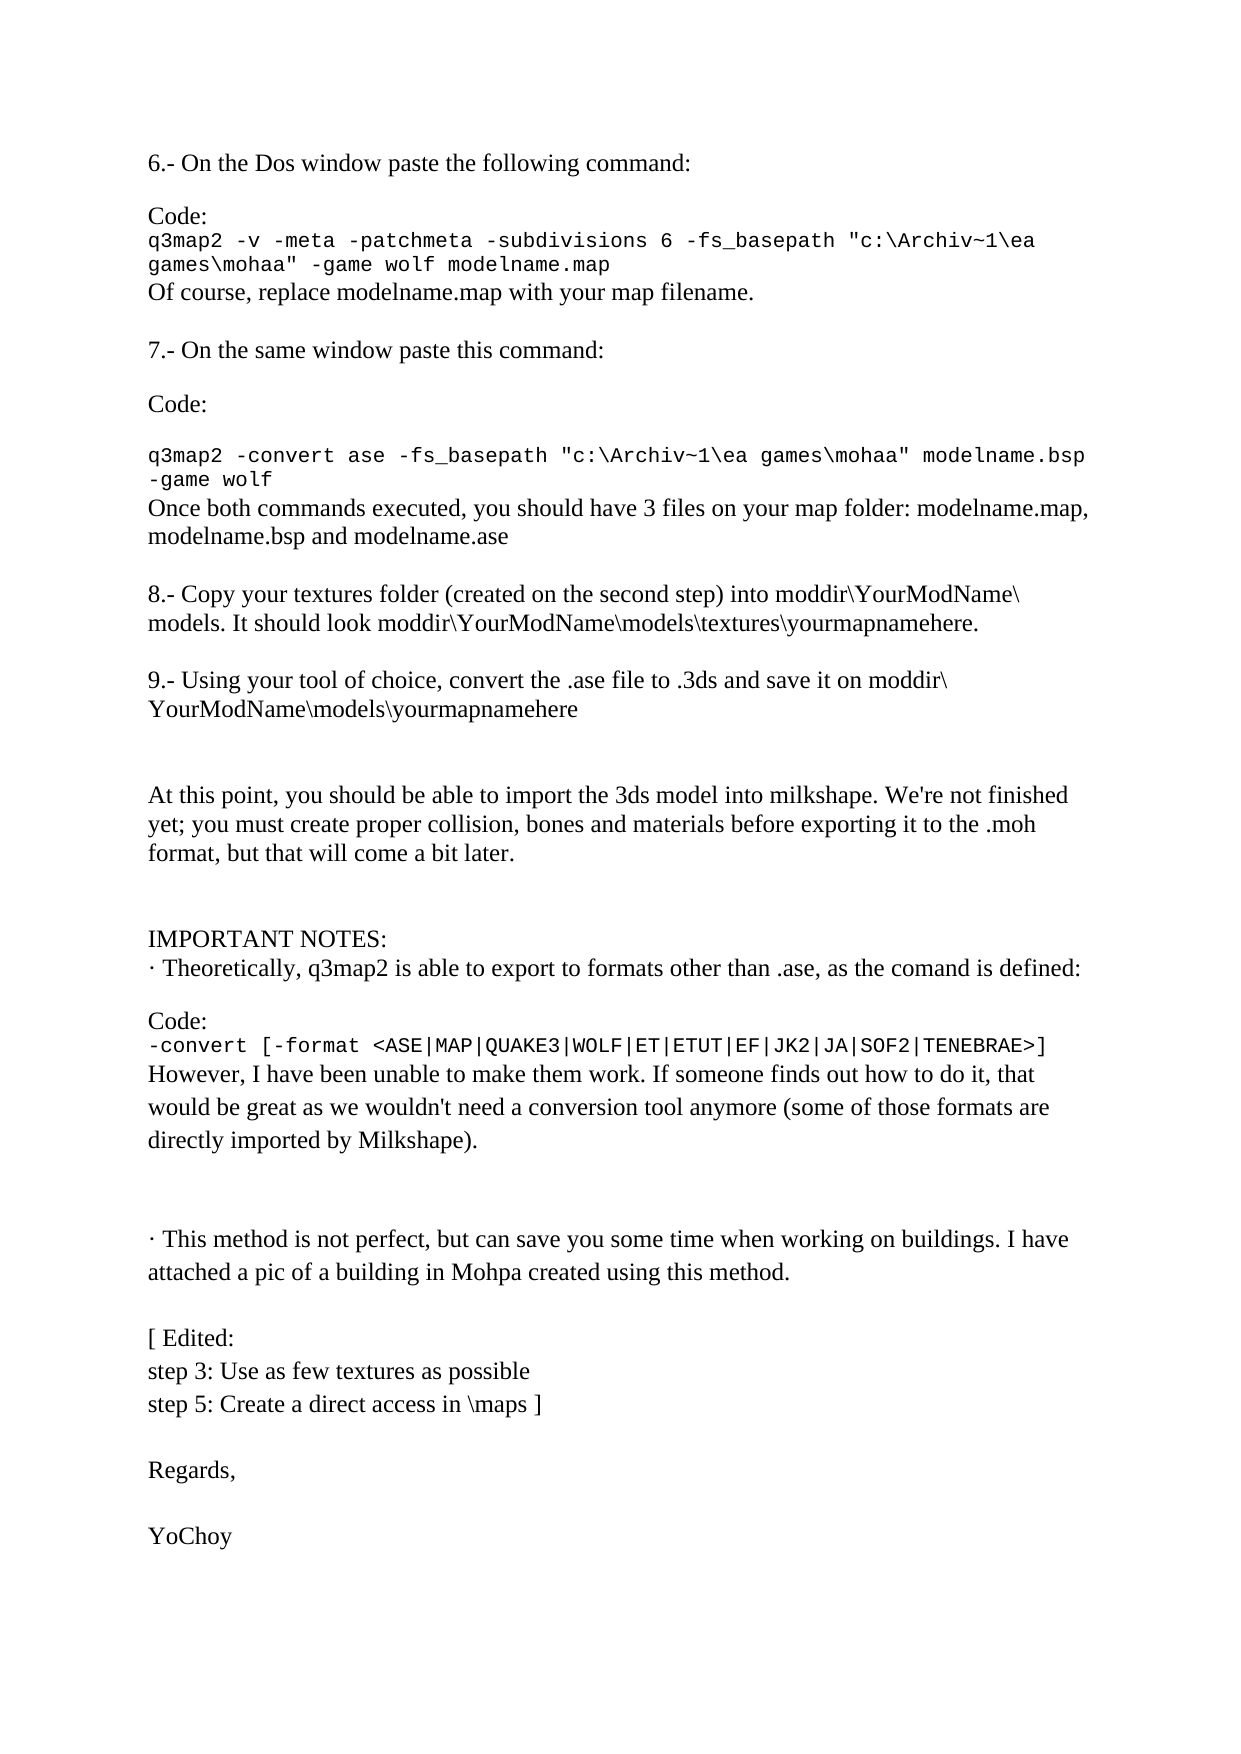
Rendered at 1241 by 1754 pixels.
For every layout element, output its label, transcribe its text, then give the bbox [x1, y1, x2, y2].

text Of course, replace modelname.map with your map filename. 7.- On the same window paste this command: [148, 277, 1093, 364]
text Code: [148, 1006, 1093, 1035]
text Code: [148, 389, 1093, 417]
text Once both commands executed, you should have 3 files on your map folder: modelname.map, modelname.bsp and modelname.ase 8.- Copy your textures folder (created on the second step) into moddir\YourModName\models. It should look moddir\YourModName\models\textures\yourmapnamehere. 9.- Using your tool of choice, convert the .ase file to .3ds and save it on moddir\YourModName\models\yourmapnamehere At this point, you should be able to import the 3ds model into milkshape. We're not finished yet; you must create proper collision, bones and materials before exporting it to the .moh format, but that will come a bit later. IMPORTANT NOTES: · Theoretically, q3map2 is able to export to formats other than .ase, as the comand is defined: [148, 493, 1093, 981]
text q3map2 -v -meta -patchmeta -subdivisions 6 -fs_basepath "c:\Archiv~1\ea games\mohaa" -game wolf modelname.map [148, 230, 1093, 277]
text Code: [148, 201, 1093, 230]
text 6.- On the Dos window paste the following command: [148, 148, 1093, 176]
text -convert [-format <ASE|MAP|QUAKE3|WOLF|ET|ETUT|EF|JK2|JA|SOF2|TENEBRAE>] [148, 1035, 1093, 1059]
text q3map2 -convert ase -fs_basepath "c:\Archiv~1\ea games\mohaa" modelname.bsp -game wolf [148, 445, 1093, 493]
text However, I have been unable to make them work. If someone finds out how to do it, that would be great as we wouldn't need a conversion tool anymore (some of those formats are directly imported by Milkshape). · This method is not perfect, but can save you some time when working on buildings. I have attached a pic of a building in Mohpa created using this method. [ Edited: step 3: Use as few textures as possible step 5: Create a direct access in \maps ] Regards, YoChoy [148, 1059, 1093, 1550]
